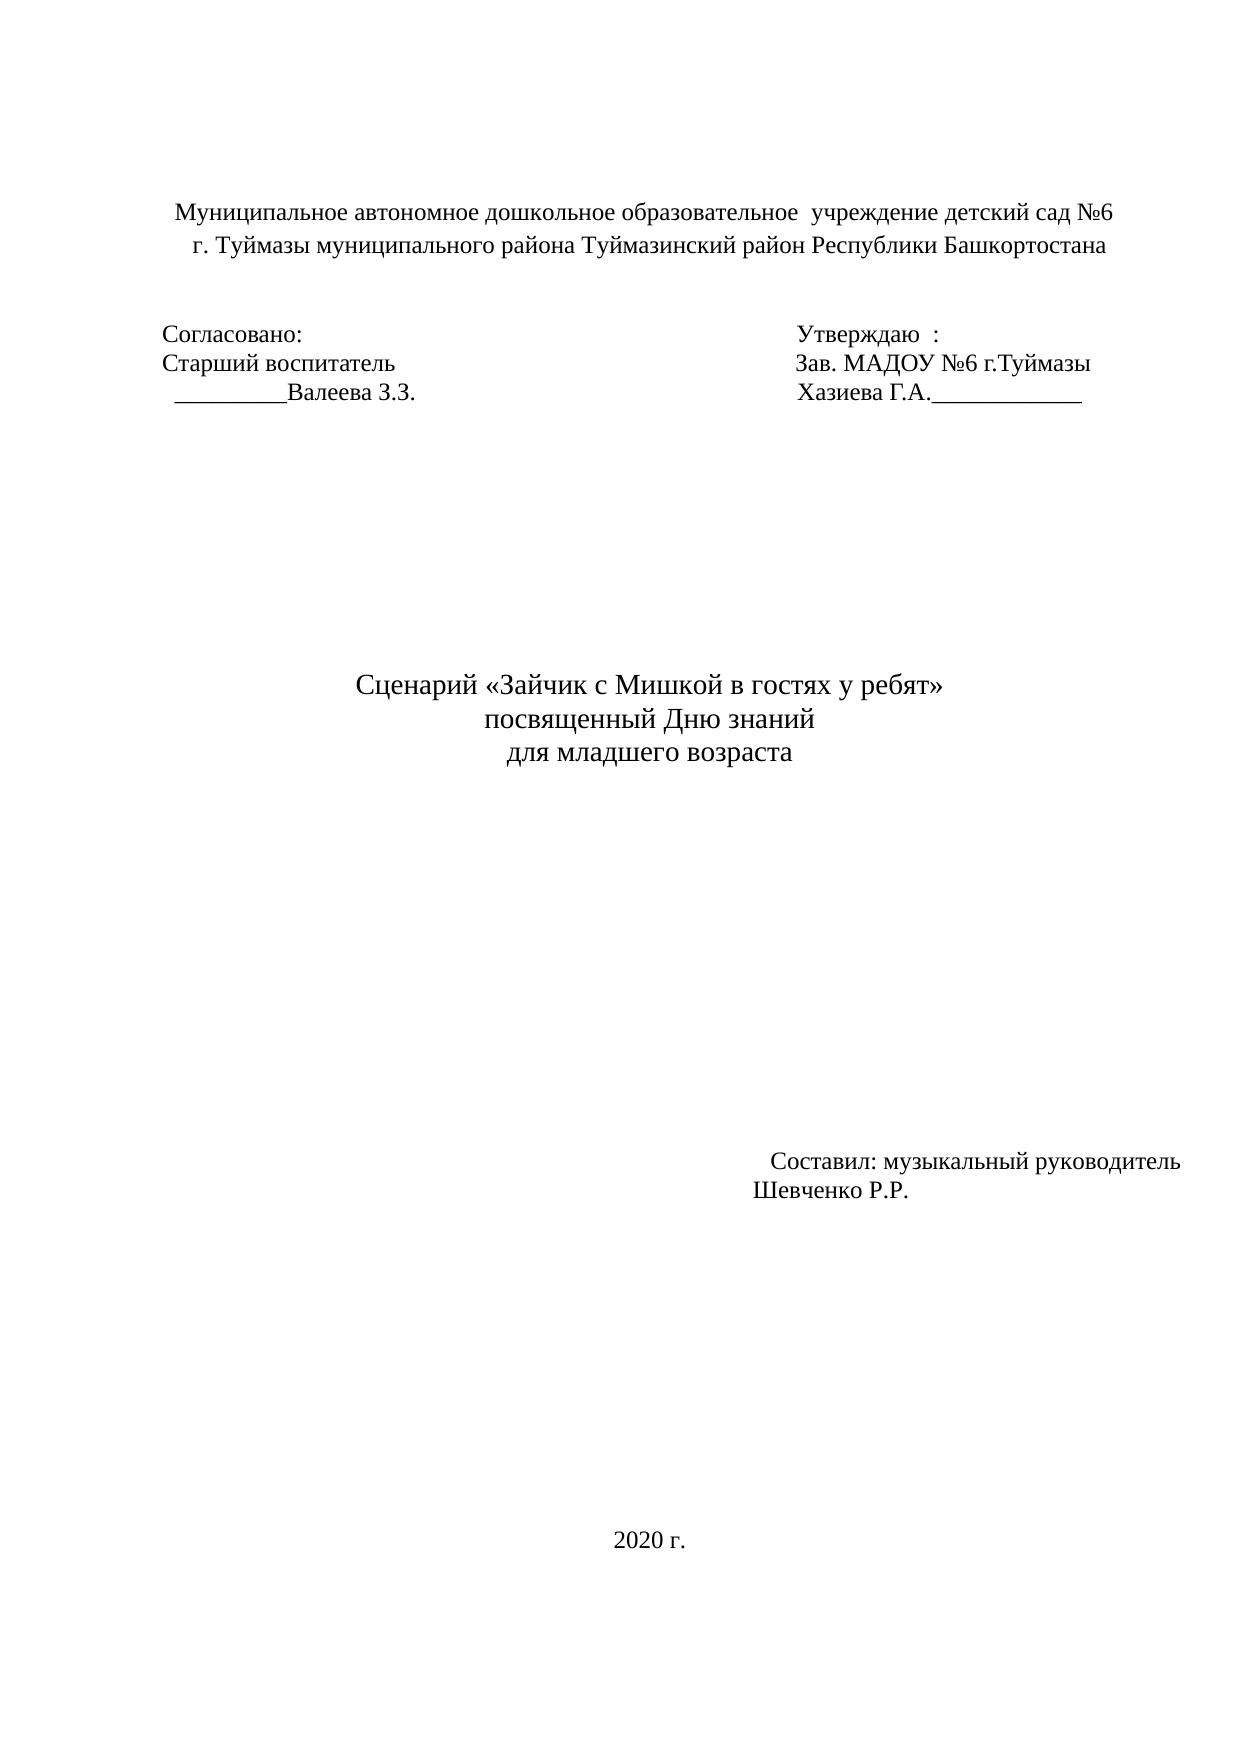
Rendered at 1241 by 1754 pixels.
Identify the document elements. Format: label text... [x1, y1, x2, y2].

text Составил: музыкальный руководитель [118, 1146, 1181, 1175]
text Старший воспитатель Зав. МАДОУ №6 г.Туймазы [118, 348, 1181, 377]
text Согласовано: Утверждаю : [118, 319, 1181, 348]
subtitle Муниципальное автономное дошкольное образовательное учреждение детский сад №6 [118, 197, 1181, 226]
text для младшего возраста [118, 734, 1181, 768]
text Сценарий «Зайчик с Мишкой в гостях у ребят» [118, 667, 1181, 701]
text _________Валеева З.З. Хазиева Г.А.____________ [118, 377, 1181, 405]
text 2020 г. [118, 1525, 1181, 1554]
text посвященный Дню знаний [118, 701, 1181, 734]
text г. Туймазы муниципального района Туймазинский район Республики Башкортостана [118, 226, 1181, 258]
text Шевченко Р.Р. [118, 1175, 1181, 1204]
